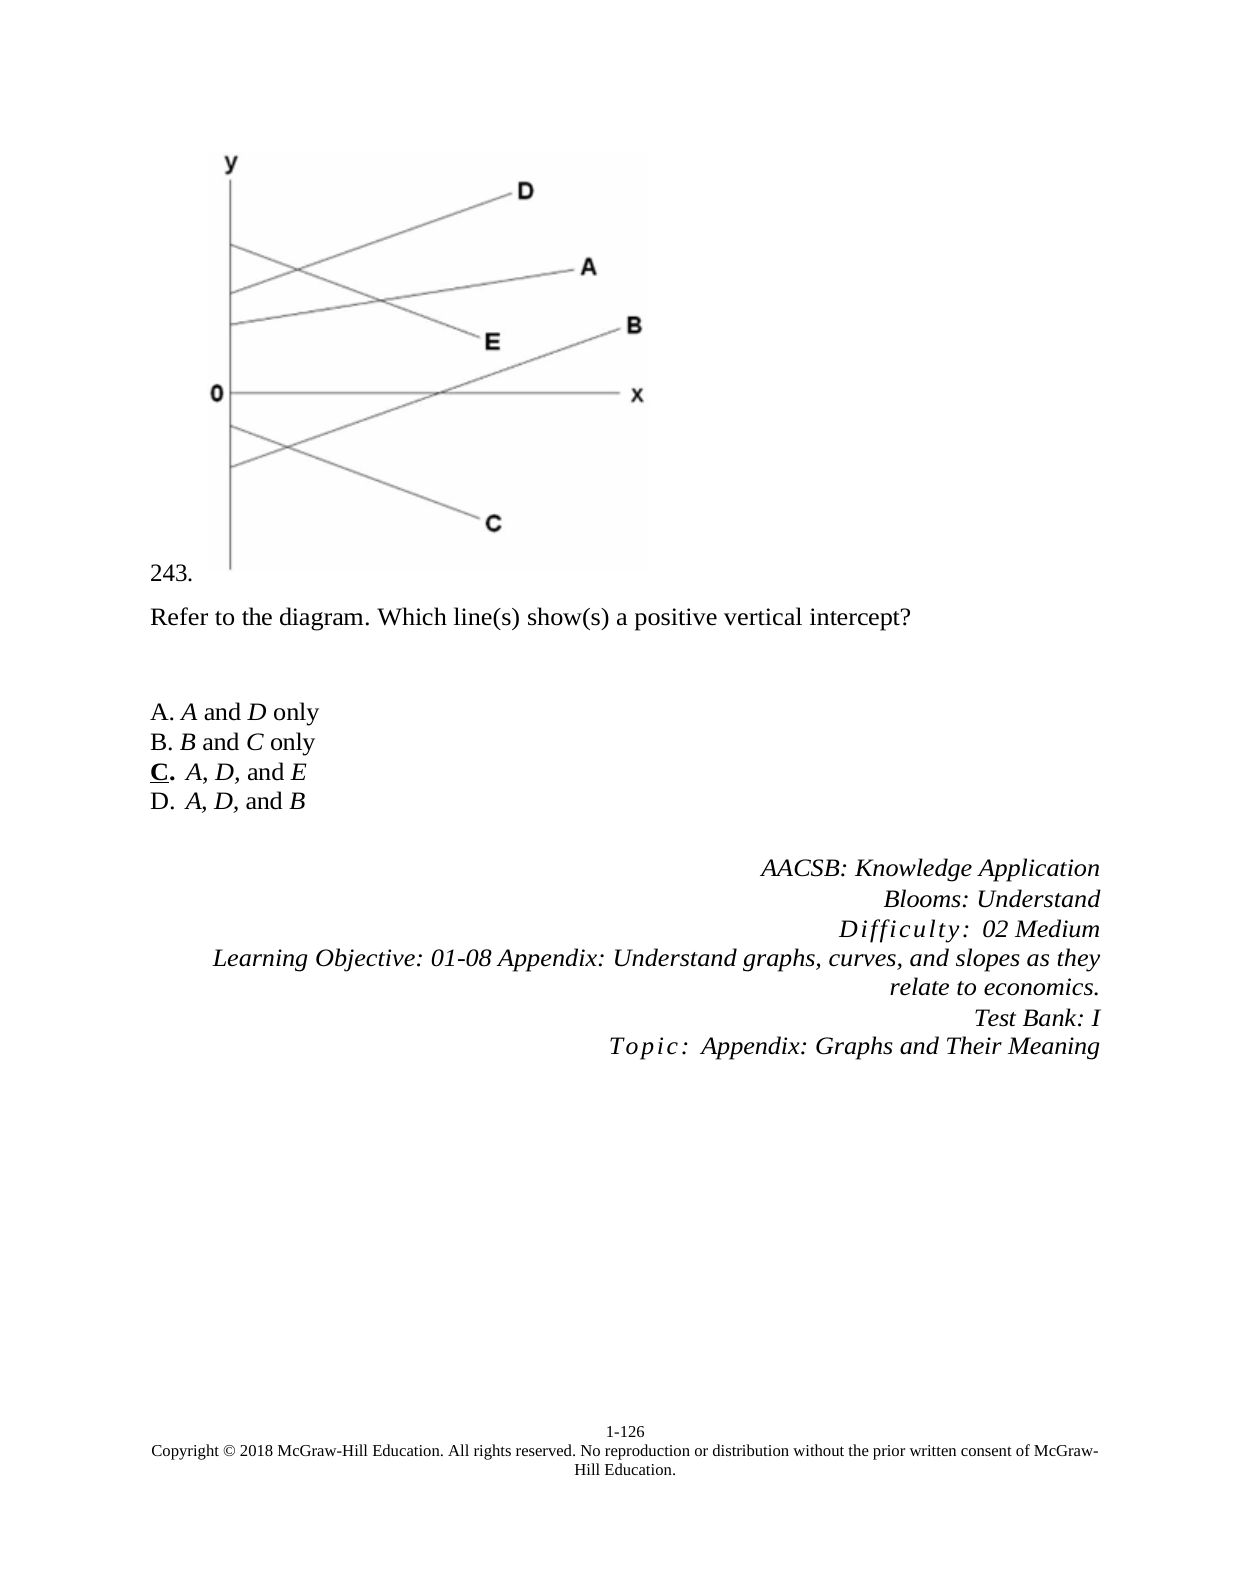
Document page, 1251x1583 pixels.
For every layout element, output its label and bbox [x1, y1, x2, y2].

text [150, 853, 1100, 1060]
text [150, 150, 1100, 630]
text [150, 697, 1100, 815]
picture [200, 149, 655, 582]
